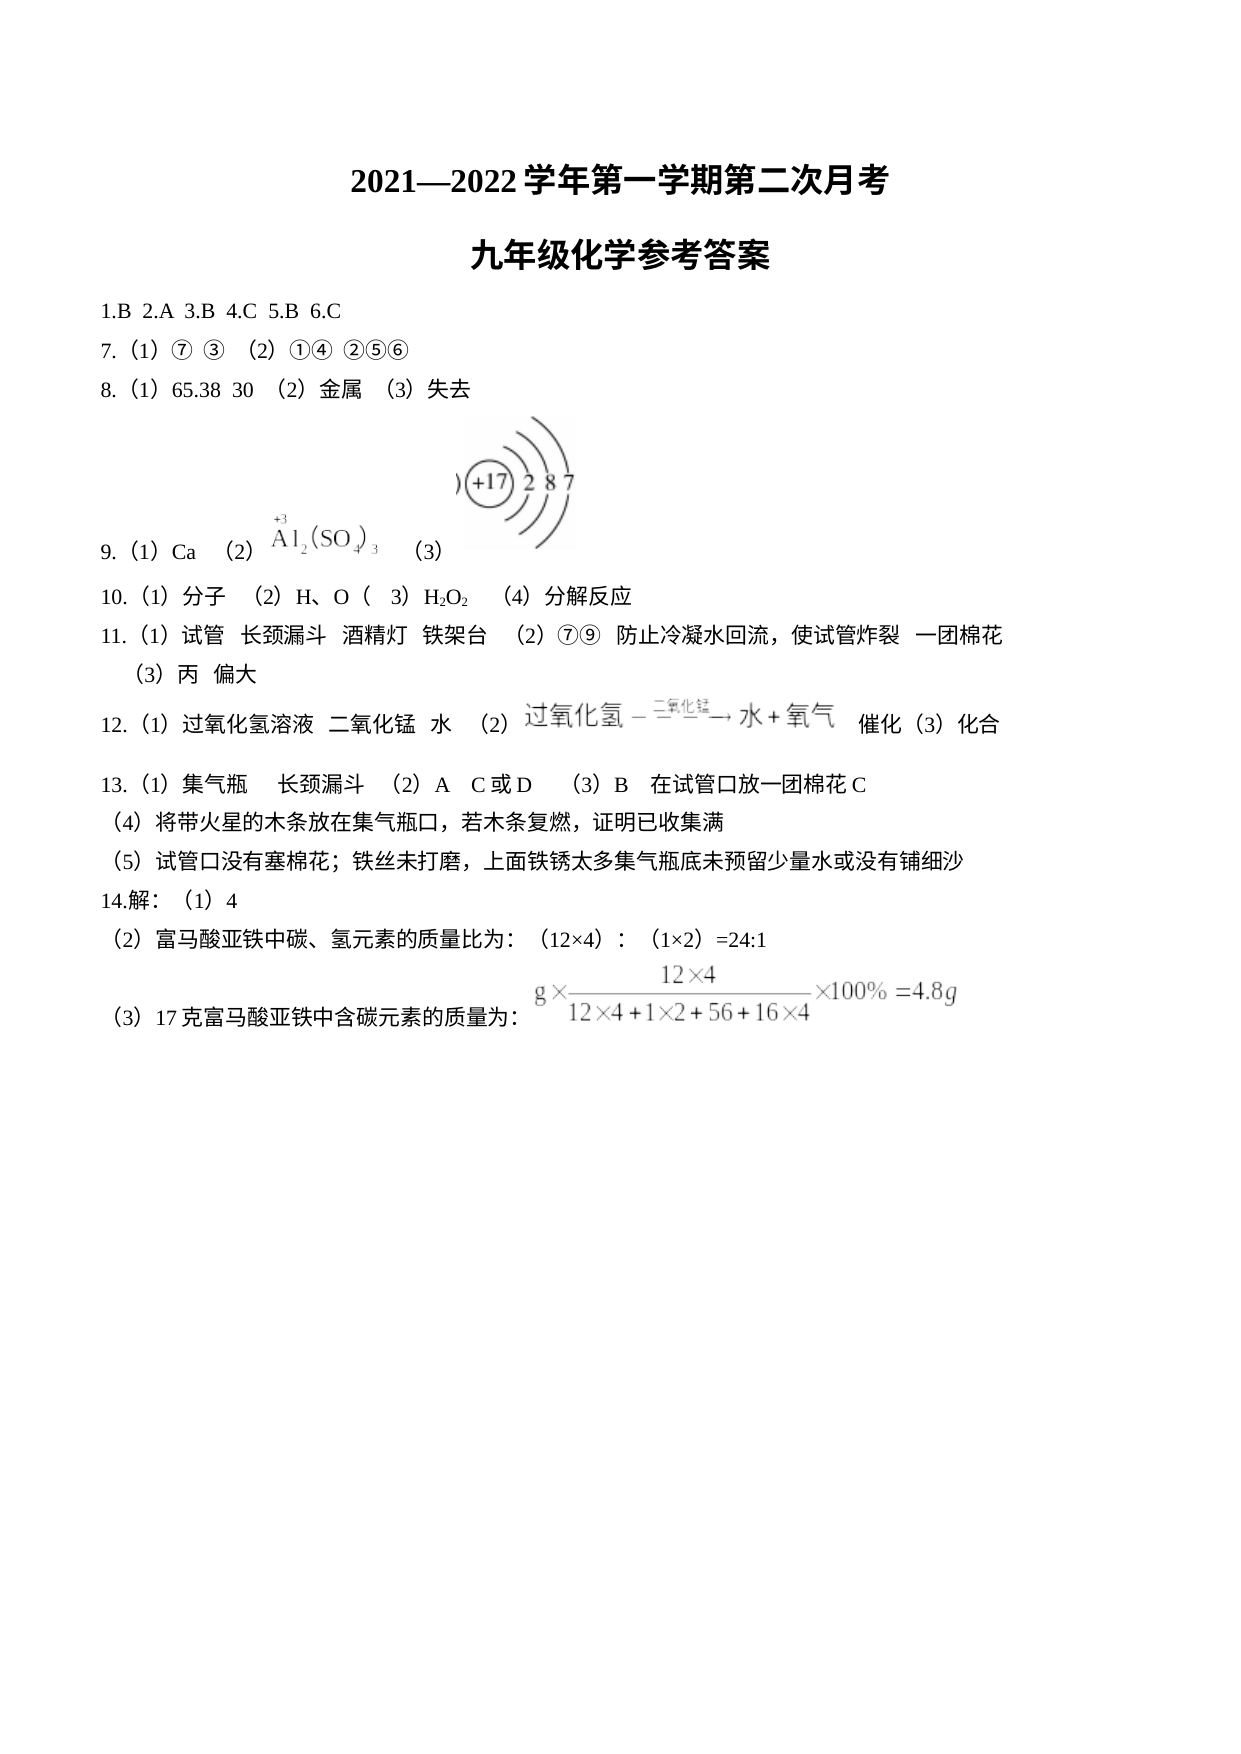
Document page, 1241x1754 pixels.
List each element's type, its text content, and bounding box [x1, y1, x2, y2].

text 13.（1）集气瓶 长颈漏斗 （2）A C或D （3）B 在试管口放一团棉花C [100, 766, 1140, 799]
text （4）将带火星的木条放在集气瓶口，若木条复燃，证明已收集满 [100, 805, 1140, 837]
text （5）试管口没有塞棉花；铁丝未打磨，上面铁锈太多集气瓶底未预留少量水或没有铺细沙 [100, 844, 1140, 876]
text （3）丙 偏大 [100, 656, 1140, 689]
text 14.解：（1）4 [100, 882, 1140, 915]
text 1.B 2.A 3.B 4.C 5.B 6.C [100, 295, 1140, 327]
text 9.（1）Ca （2） （3） [100, 410, 1140, 572]
text 2021—2022学年第一学期第二次月考 [100, 146, 1140, 211]
picture [456, 410, 591, 560]
text 10.（1）分子 （2）H、O（ 3）H2O2 （4）分解反应 [100, 579, 1140, 611]
text 7.（1）⑦ ③ （2）①④ ②⑤⑥ [100, 332, 1140, 365]
text 九年级化学参考答案 [100, 220, 1140, 285]
text 8.（1）65.38 30 （2）金属 （3）失去 [100, 371, 1140, 404]
text 11.（1）试管 长颈漏斗 酒精灯 铁架台 （2）⑦⑨ 防止冷凝水回流，使试管炸裂 一团棉花 [100, 617, 1140, 650]
text （2）富马酸亚铁中碳、氢元素的质量比为：（12×4）：（1×2）=24:1 [100, 921, 1140, 954]
text 12.（1）过氧化氢溶液 二氧化锰 水 （2） 催化（3）化合 [100, 695, 1140, 760]
text （3）17克富马酸亚铁中含碳元素的质量为： [100, 960, 1140, 1057]
